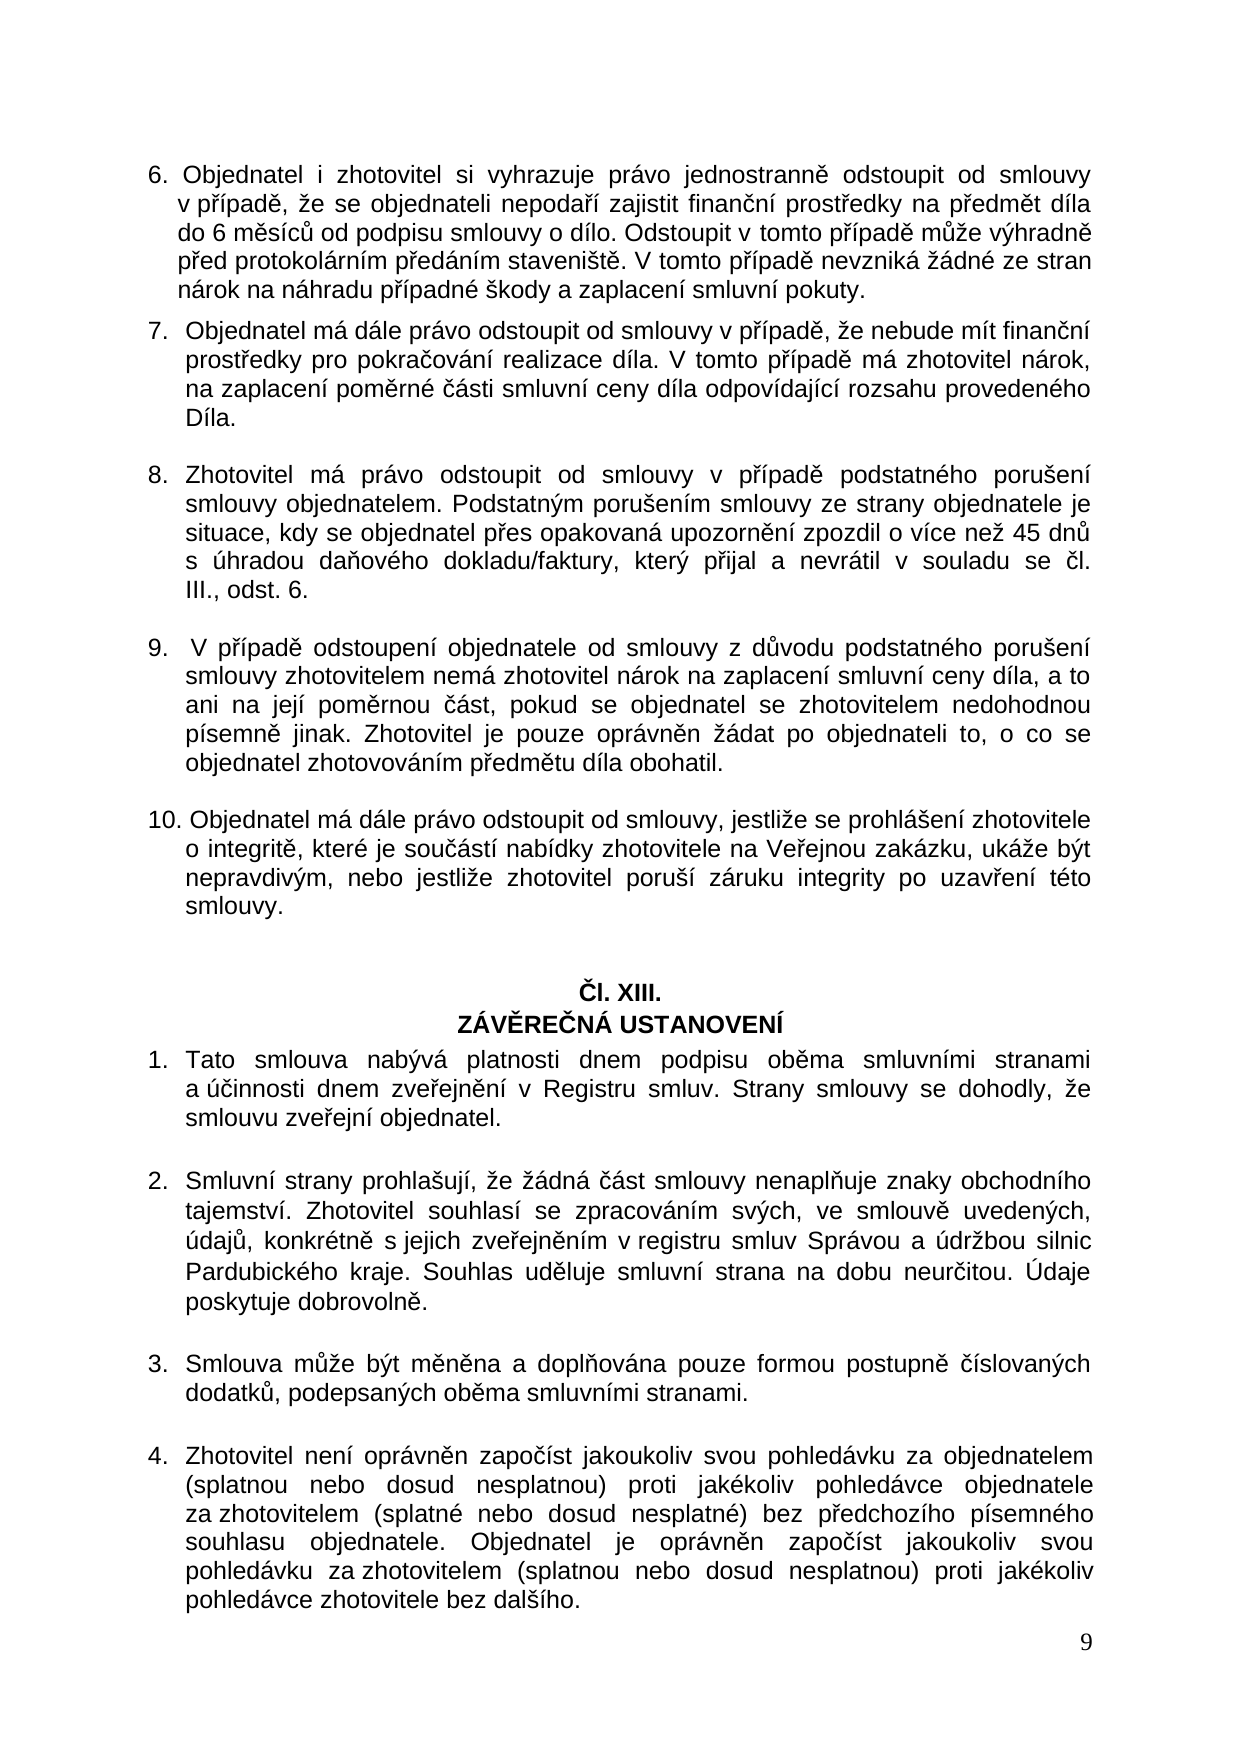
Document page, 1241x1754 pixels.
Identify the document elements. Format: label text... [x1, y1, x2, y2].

text 9. V případě odstoupení objednatele od smlouvy z důvodu podstatného porušení smlouvy zhotovitelem nemá zhotovitel nárok na zaplacení smluvní ceny díla, a to ani na její poměrnou část, pokud se objednatel se zhotovitelem nedohodnou písemně jinak. Zhotovitel je pouze oprávněn žádat po objednateli to, o co se objednatel zhotovováním předmětu díla obohatil. [148, 633, 1092, 776]
list Smluvní strany prohlašují, že žádná část smlouvy nenaplňuje znaky obchodního tajemství. Zhotovitel souhlasí se zpracováním svých, ve smlouvě uvedených, údajů, konkrétně s jejich zveřejněním v registru smluv Správou a údržbou silnic Pardubického kraje. Souhlas uděluje smluvní strana na dobu neurčitou. Údaje poskytuje dobrovolně. [148, 1166, 1092, 1315]
text Čl. XIII. [148, 978, 1092, 1006]
list 6. Objednatel i zhotovitel si vyhrazuje právo jednostranně odstoupit od smlouvy v případě, že se objednateli nepodaří zajistit finanční prostředky na předmět díla do 6 měsíců od podpisu smlouvy o dílo. Odstoupit v tomto případě může výhradně před protokolárním předáním staveniště. V tomto případě nevzniká žádné ze stran nárok na náhradu případné škody a zaplacení smluvní pokuty. [148, 160, 1092, 304]
list Tato smlouva nabývá platnosti dnem podpisu oběma smluvními stranami a účinnosti dnem zveřejnění v Registru smluv. Strany smlouvy se dohodly, že smlouvu zveřejní objednatel. [148, 1045, 1092, 1131]
text 10. Objednatel má dále právo odstoupit od smlouvy, jestliže se prohlášení zhotovitele o integritě, které je součástí nabídky zhotovitele na Veřejnou zakázku, ukáže být nepravdivým, nebo jestliže zhotovitel poruší záruku integrity po uzavření této smlouvy. [148, 805, 1092, 920]
list Zhotovitel není oprávněn započíst jakoukoliv svou pohledávku za objednatelem (splatnou nebo dosud nesplatnou) proti jakékoliv pohledávce objednatele za zhotovitelem (splatné nebo dosud nesplatné) bez předchozího písemného souhlasu objednatele. Objednatel je oprávněn započíst jakoukoliv svou pohledávku za zhotovitelem (splatnou nebo dosud nesplatnou) proti jakékoliv pohledávce zhotovitele bez dalšího. [148, 1441, 1095, 1614]
text 7. Objednatel má dále právo odstoupit od smlouvy v případě, že nebude mít finanční prostředky pro pokračování realizace díla. V tomto případě má zhotovitel nárok, na zaplacení poměrné části smluvní ceny díla odpovídající rozsahu provedeného Díla. [148, 316, 1092, 431]
text 8. Zhotovitel má právo odstoupit od smlouvy v případě podstatného porušení smlouvy objednatelem. Podstatným porušením smlouvy ze strany objednatele je situace, kdy se objednatel přes opakovaná upozornění zpozdil o více než 45 dnů s úhradou daňového dokladu/faktury, který přijal a nevrátil v souladu se čl. III., odst. 6. [148, 460, 1092, 604]
text ZÁVĚREČNÁ USTANOVENÍ [148, 1011, 1092, 1039]
list Smlouva může být měněna a doplňována pouze formou postupně číslovaných dodatků, podepsaných oběma smluvními stranami. [148, 1349, 1092, 1406]
